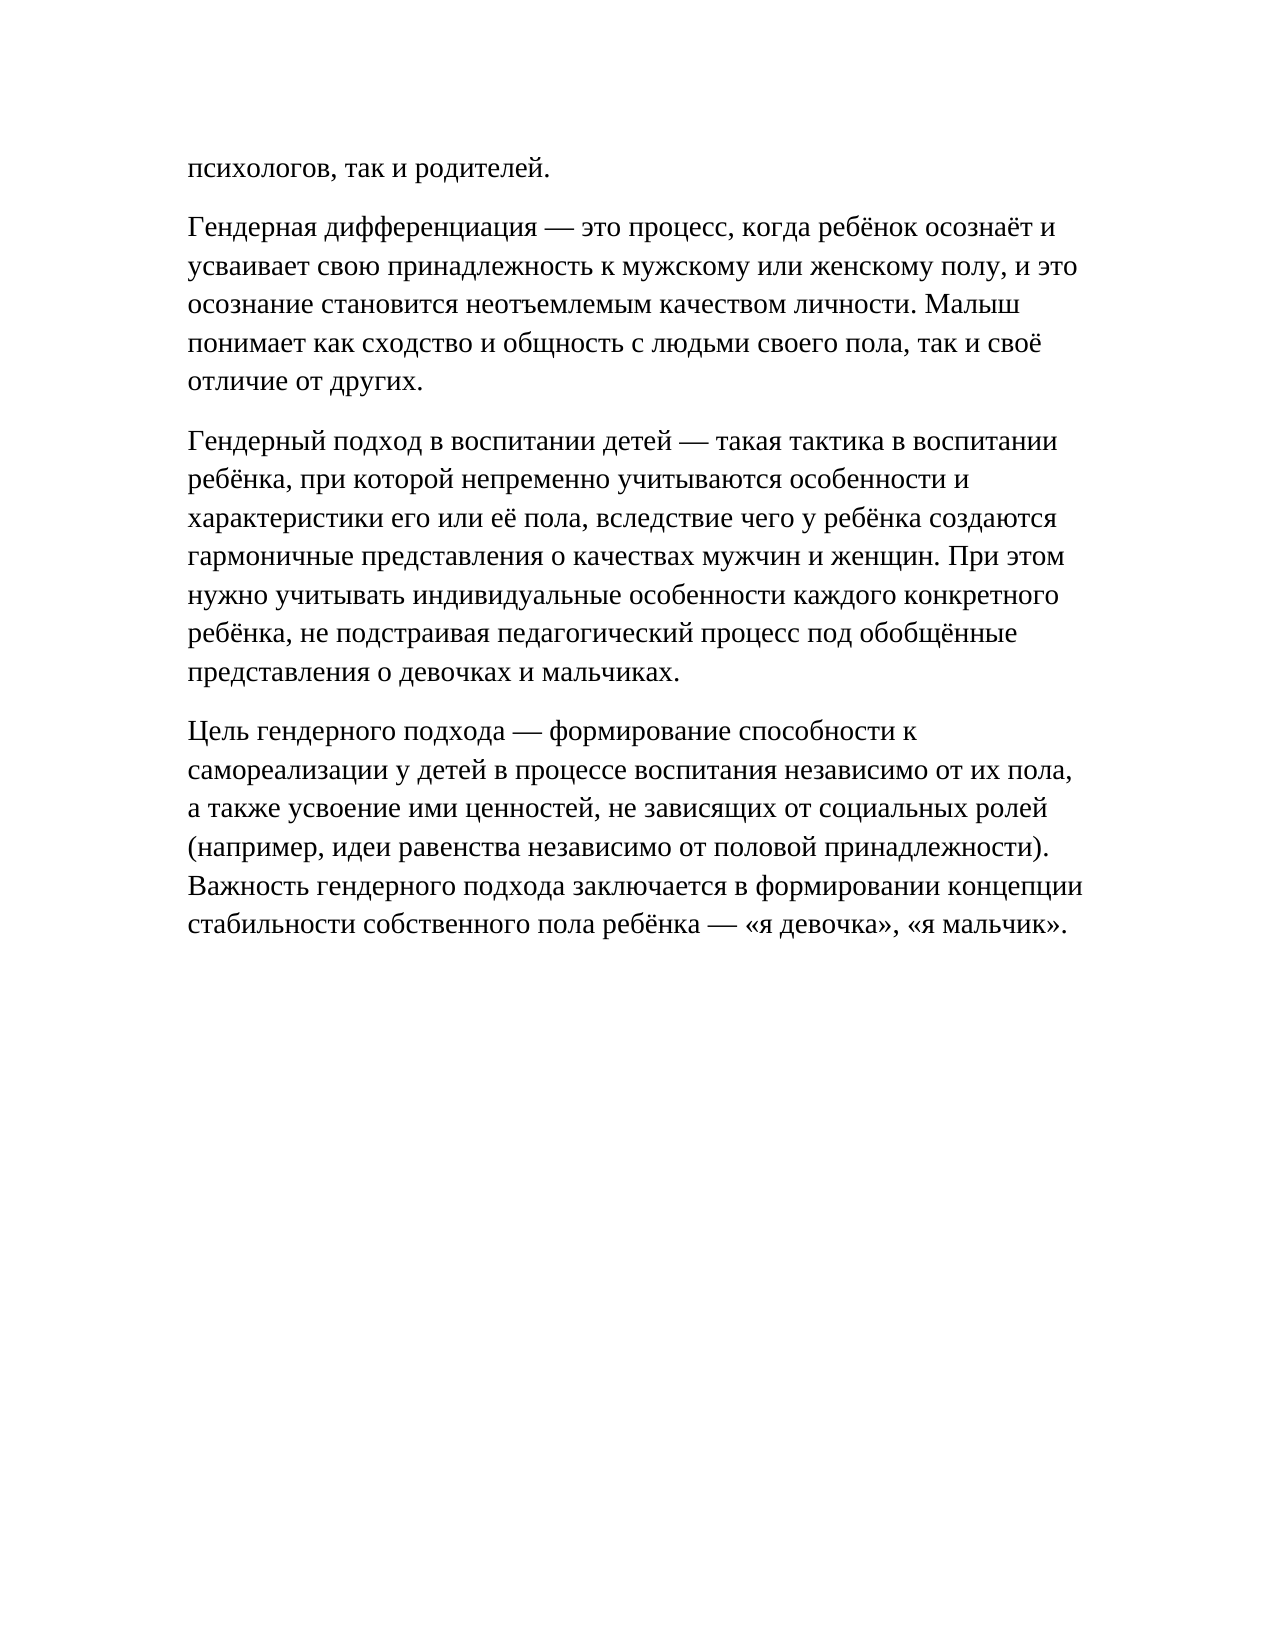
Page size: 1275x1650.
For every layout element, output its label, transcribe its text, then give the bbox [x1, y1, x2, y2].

text Цель гендерного подхода — формирование способности к самореализации у детей в процессе воспитания независимо от их пола, а также усвоение ими ценностей, не зависящих от социальных ролей (например, идеи равенства независимо от половой принадлежности). Важность гендерного подхода заключается в формировании концепции стабильности собственного пола ребёнка — «я девочка», «я мальчик». [187, 713, 1087, 940]
text Гендерная дифференциация — это процесс, когда ребёнок осознаёт и усваивает свою принадлежность к мужскому или женскому полу, и это осознание становится неотъемлемым качеством личности. Малыш понимает как сходство и общность с людьми своего пола, так и своё отличие от других. [187, 209, 1087, 397]
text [187, 150, 1087, 183]
text Гендерный подход в воспитании детей — такая тактика в воспитании ребёнка, при которой непременно учитываются особенности и характеристики его или её пола, вследствие чего у ребёнка создаются гармоничные представления о качествах мужчин и женщин. При этом нужно учитывать индивидуальные особенности каждого конкретного ребёнка, не подстраивая педагогический процесс под обобщённые представления о девочках и мальчиках. [187, 423, 1087, 688]
